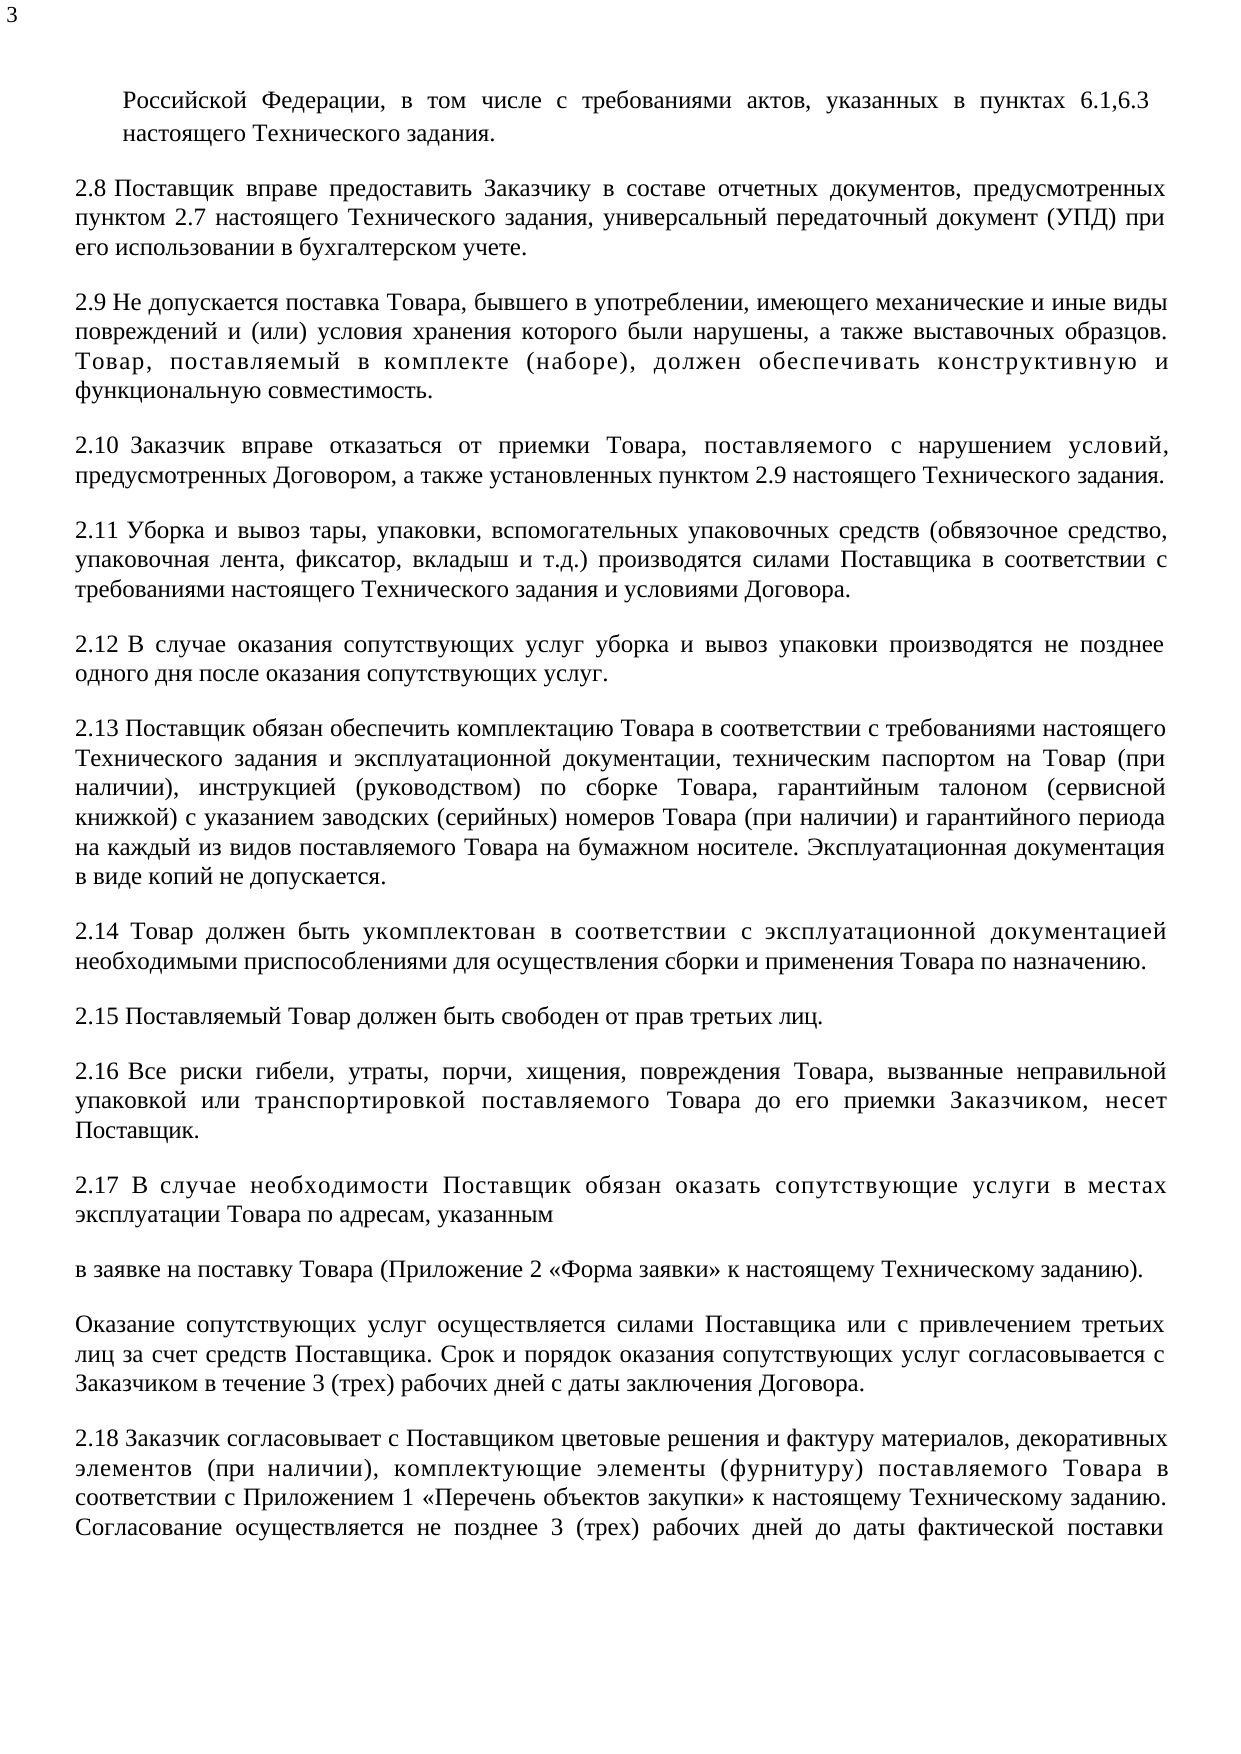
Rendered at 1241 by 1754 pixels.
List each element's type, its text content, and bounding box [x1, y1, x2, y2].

list В случае оказания сопутствующих услуг уборка и вывоз упаковки производятся не позднее одного дня после оказания сопутствующих услуг. [75, 629, 1166, 687]
list Не допускается поставка Товара, бывшего в употреблении, имеющего механические и иные виды повреждений и (или) условия хранения которого были нарушены, а также выставочных образцов. Товар, поставляемый в комплекте (наборе), должен обеспечивать конструктивную и функциональную совместимость. [75, 287, 1168, 404]
list Уборка и вывоз тары, упаковки, вспомогательных упаковочных средств (обвязочное средство, упаковочная лента, фиксатор, вкладыш и т.д.) производятся силами Поставщика в соответствии с требованиями настоящего Технического задания и условиями Договора. [75, 515, 1168, 603]
list Все риски гибели, утраты, порчи, хищения, повреждения Товара, вызванные неправильной упаковкой или транспортировкой поставляемого Товара до его приемки Заказчиком, несет Поставщик. [75, 1056, 1167, 1144]
list В случае необходимости Поставщик обязан оказать сопутствующие услуги в местах эксплуатации Товара по адресам, указанным [75, 1170, 1167, 1228]
list Товар должен быть укомплектован в соответствии с эксплуатационной документацией необходимыми приспособлениями для осуществления сборки и применения Товара по назначению. [75, 916, 1167, 975]
list Заказчик согласовывает с Поставщиком цветовые решения и фактуру материалов, декоративных элементов (при наличии), комплектующие элементы (фурнитуру) поставляемого Товара в соответствии с Приложением 1 «Перечень объектов закупки» к настоящему Техническому заданию. Согласование осуществляется не позднее 3 (трех) рабочих дней до даты фактической поставки [75, 1423, 1168, 1541]
text Оказание сопутствующих услуг осуществляется силами Поставщика или с привлечением третьих лиц за счет средств Поставщика. Срок и порядок оказания сопутствующих услуг согласовывается с Заказчиком в течение 3 (трех) рабочих дней с даты заключения Договора. [75, 1309, 1166, 1397]
text в заявке на поставку Товара (Приложение 2 «Форма заявки» к настоящему Техническому заданию). [75, 1254, 1181, 1283]
list Поставляемый Товар должен быть свободен от прав третьих лиц. [75, 1001, 1181, 1029]
list Поставщик вправе предоставить Заказчику в составе отчетных документов, предусмотренных пунктом 2.7 настоящего Технического задания, универсальный передаточный документ (УПД) при его использовании в бухгалтерском учете. [75, 173, 1166, 261]
list Поставщик обязан обеспечить комплектацию Товара в соответствии с требованиями настоящего Технического задания и эксплуатационной документации, техническим паспортом на Товар (при наличии), инструкцией (руководством) по сборке Товара, гарантийным талоном (сервисной книжкой) с указанием заводских (серийных) номеров Товара (при наличии) и гарантийного периода на каждый из видов поставляемого Товара на бумажном носителе. Эксплуатационная документация в виде копий не допускается. [75, 713, 1167, 890]
text Российской Федерации, в том числе с требованиями актов, указанных в пунктах 6.1,6.3 настоящего Технического задания. [122, 85, 1181, 147]
list Заказчик вправе отказаться от приемки Товара, поставляемого с нарушением условий, предусмотренных Договором, а также установленных пунктом 2.9 настоящего Технического задания. [75, 430, 1169, 489]
